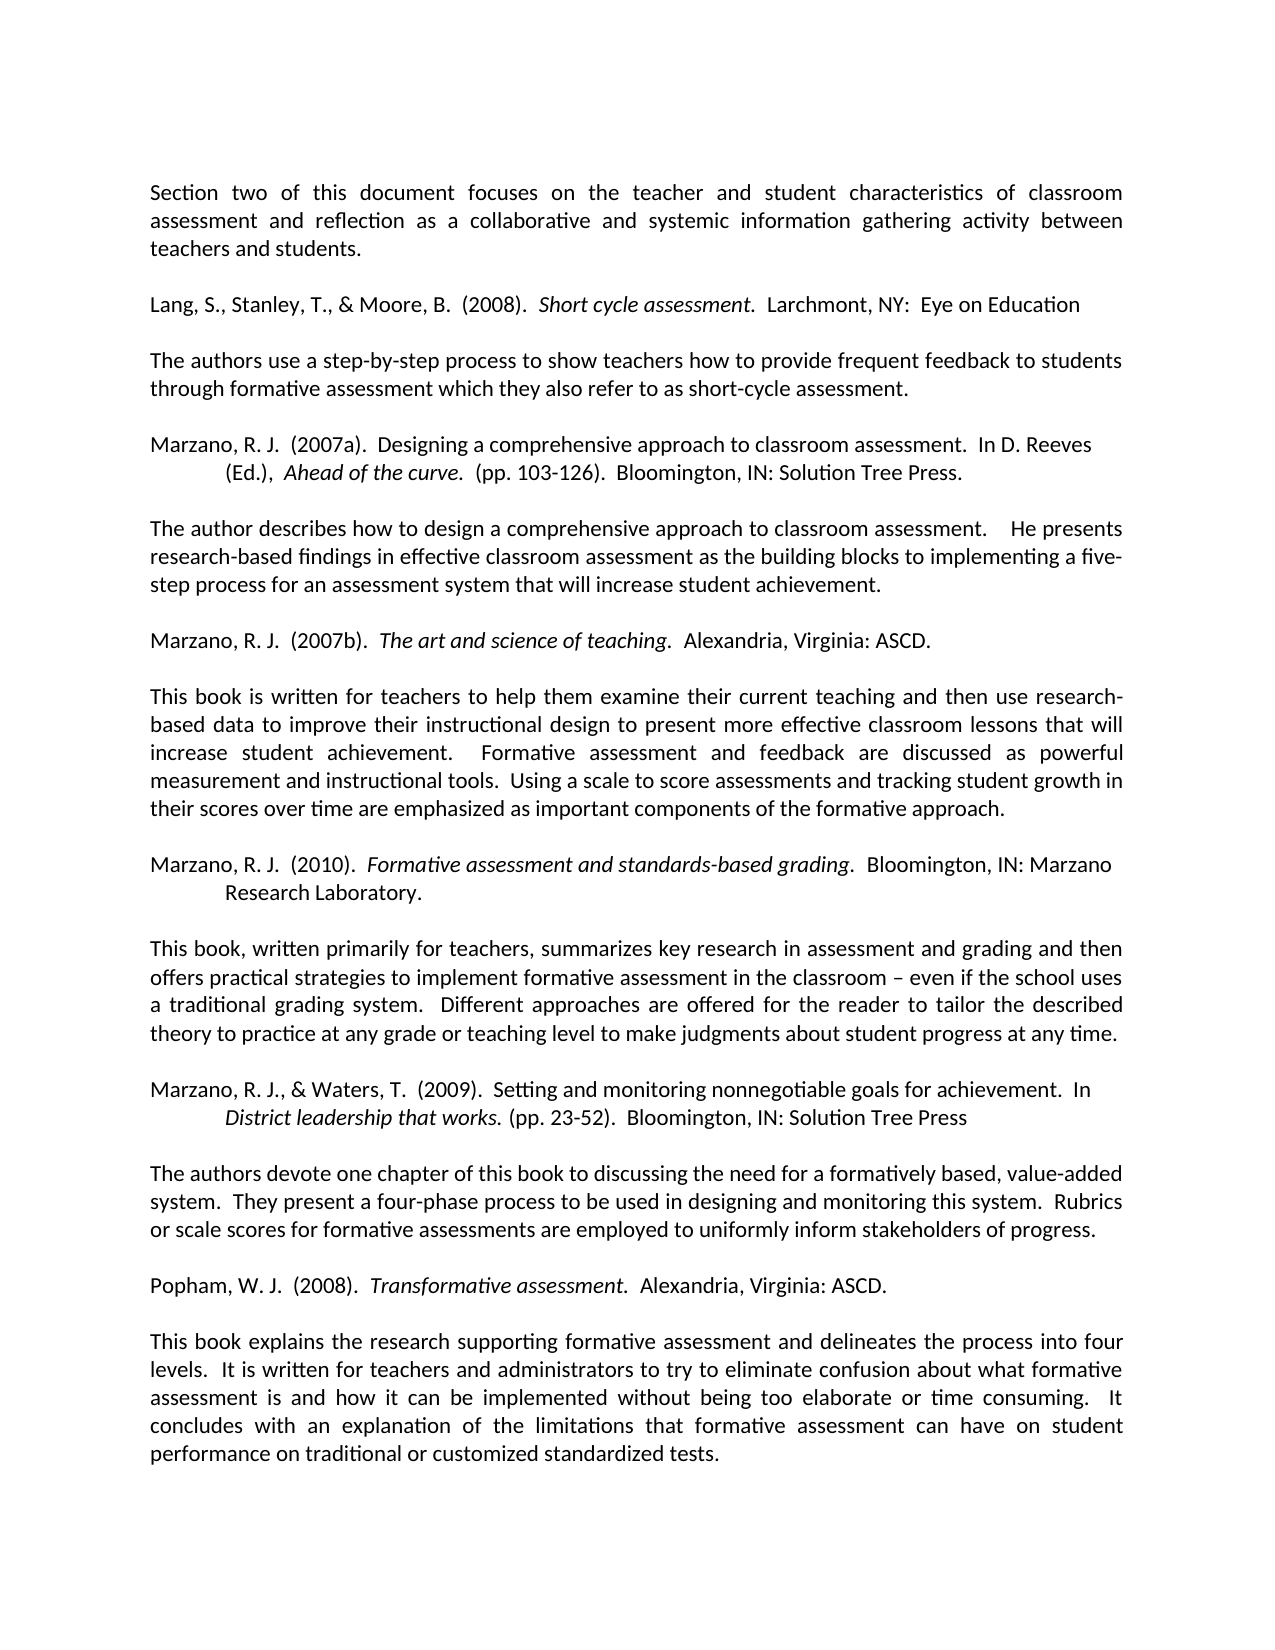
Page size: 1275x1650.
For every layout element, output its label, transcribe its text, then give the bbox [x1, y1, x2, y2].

text Lang, S., Stanley, T., & Moore, B. (2008). Short cycle assessment. Larchmont, NY: Eye on Education [150, 290, 1125, 318]
text Marzano, R. J. (2007b). The art and science of teaching. Alexandria, Virginia: ASCD. [150, 626, 1125, 654]
text The authors use a step-by-step process to show teachers how to provide frequent feedback to students through formative assessment which they also refer to as short-cycle assessment. [150, 346, 1125, 402]
text Marzano, R. J. (2007a). Designing a comprehensive approach to classroom assessment. In D. Reeves [150, 430, 1125, 458]
text District leadership that works. (pp. 23-52). Bloomington, IN: Solution Tree Press [150, 1103, 1125, 1131]
text Section two of this document focuses on the teacher and student characteristics of classroom assessment and reflection as a collaborative and systemic information gathering activity between teachers and students. [150, 178, 1125, 262]
text This book, written primarily for teachers, summarizes key research in assessment and grading and then offers practical strategies to implement formative assessment in the classroom – even if the school uses a traditional grading system. Different approaches are offered for the reader to tailor the described theory to practice at any grade or teaching level to make judgments about student progress at any time. [150, 934, 1125, 1047]
text The authors devote one chapter of this book to discussing the need for a formatively based, value-added system. They present a four-phase process to be used in designing and monitoring this system. Rubrics or scale scores for formative assessments are employed to uniformly inform stakeholders of progress. [150, 1159, 1125, 1243]
text This book is written for teachers to help them examine their current teaching and then use research-based data to improve their instructional design to present more effective classroom lessons that will increase student achievement. Formative assessment and feedback are discussed as powerful measurement and instructional tools. Using a scale to score assessments and tracking student growth in their scores over time are emphasized as important components of the formative approach. [150, 682, 1125, 822]
text Marzano, R. J., & Waters, T. (2009). Setting and monitoring nonnegotiable goals for achievement. In [150, 1075, 1125, 1103]
text Research Laboratory. [150, 878, 1125, 907]
text The author describes how to design a comprehensive approach to classroom assessment. He presents research-based findings in effective classroom assessment as the building blocks to implementing a five-step process for an assessment system that will increase student achievement. [150, 514, 1125, 598]
text Marzano, R. J. (2010). Formative assessment and standards-based grading. Bloomington, IN: Marzano [150, 851, 1125, 878]
text Popham, W. J. (2008). Transformative assessment. Alexandria, Virginia: ASCD. [150, 1271, 1125, 1299]
text This book explains the research supporting formative assessment and delineates the process into four levels. It is written for teachers and administrators to try to eliminate confusion about what formative assessment is and how it can be implemented without being too elaborate or time consuming. It concludes with an explanation of the limitations that formative assessment can have on student performance on traditional or customized standardized tests. [150, 1327, 1125, 1467]
text (Ed.), Ahead of the curve. (pp. 103-126). Bloomington, IN: Solution Tree Press. [150, 458, 1125, 486]
